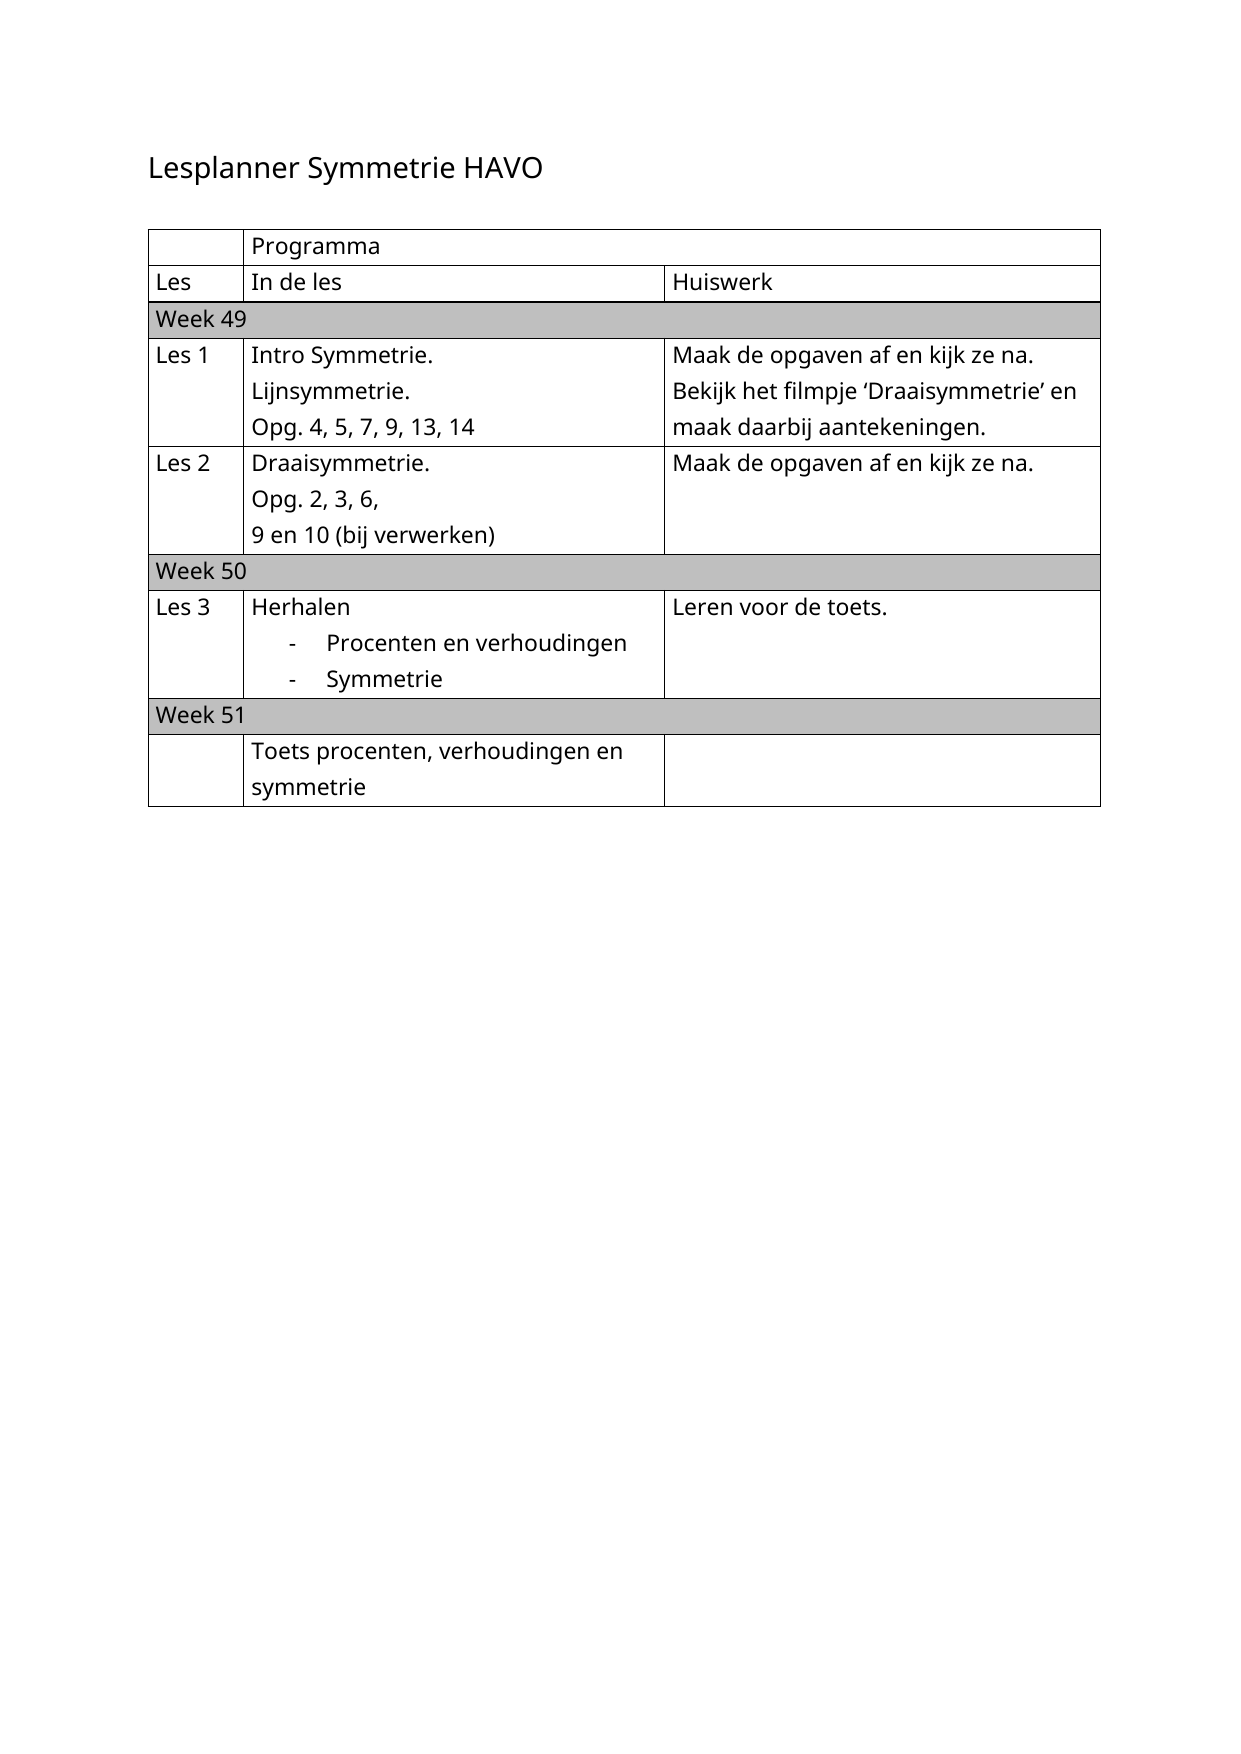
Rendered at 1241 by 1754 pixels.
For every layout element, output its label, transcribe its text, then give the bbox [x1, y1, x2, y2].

table_cell Les 3 [149, 591, 243, 698]
table_cell In de les [244, 266, 664, 301]
table_cell [665, 735, 1100, 806]
table_header Programma [244, 230, 1100, 265]
table_cell Week 50 [149, 555, 1100, 590]
table_cell Week 51 [149, 699, 1100, 734]
table_cell Huiswerk [665, 266, 1100, 301]
table_header [149, 230, 243, 265]
table_cell Maak de opgaven af en kijk ze na. [665, 447, 1100, 554]
table_cell [149, 735, 243, 806]
table_cell Leren voor de toets. [665, 591, 1100, 698]
table_cell Les 2 [149, 447, 243, 554]
text Lesplanner Symmetrie HAVO [148, 148, 1093, 187]
table_cell Maak de opgaven af en kijk ze na. Bekijk het filmpje ‘Draaisymmetrie’ en maak daarbij aantekeningen. [665, 339, 1100, 446]
table_cell Toets procenten, verhoudingen en symmetrie [244, 735, 664, 806]
table_cell Draaisymmetrie. Opg. 2, 3, 6, 9 en 10 (bij verwerken) [244, 447, 664, 554]
table_cell Les 1 [149, 339, 243, 446]
table_cell Intro Symmetrie. Lijnsymmetrie. Opg. 4, 5, 7, 9, 13, 14 [244, 339, 664, 446]
table_cell Week 49 [149, 303, 1100, 338]
table_cell Les [149, 266, 243, 301]
table_cell Herhalen Procenten en verhoudingen Symmetrie [244, 591, 664, 698]
